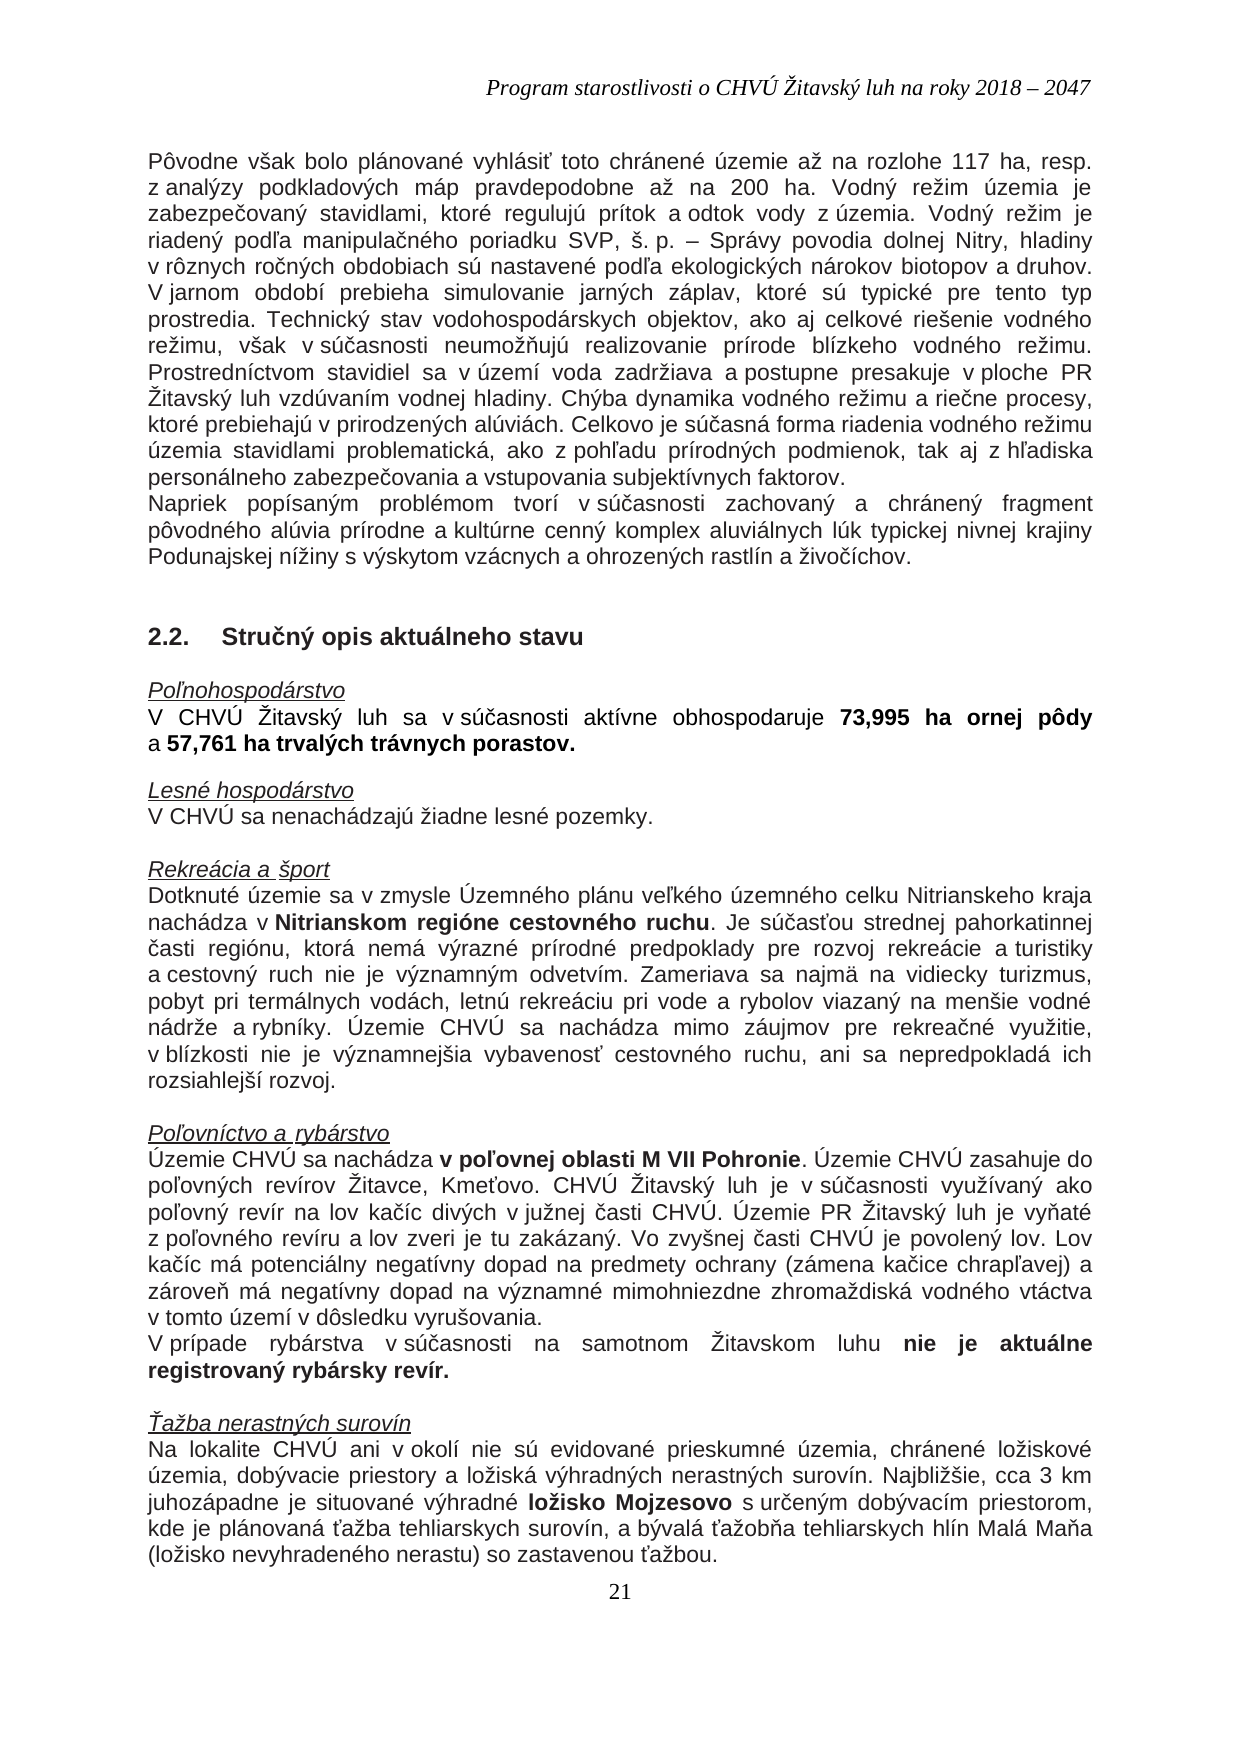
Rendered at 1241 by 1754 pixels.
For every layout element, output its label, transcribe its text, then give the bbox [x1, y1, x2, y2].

text Poľovníctvo a rybárstvo [148, 1119, 1093, 1146]
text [148, 148, 1093, 490]
text Územie CHVÚ sa nachádza v poľovnej oblasti M VII Pohronie. Územie CHVÚ zasahuje do poľovných revírov Žitavce, Kmeťovo. CHVÚ Žitavský luh je v súčasnosti využívaný ako poľovný revír na lov kačíc divých v južnej časti CHVÚ. Územie PR Žitavský luh je vyňaté z poľovného revíru a lov zveri je tu zakázaný. Vo zvyšnej časti CHVÚ je povolený lov. Lov kačíc má potenciálny negatívny dopad na predmety ochrany (zámena kačice chrapľavej) a zároveň má negatívny dopad na významné mimohniezdne zhromaždiská vodného vtáctva v tomto území v dôsledku vyrušovania. [148, 1146, 1093, 1330]
text V prípade rybárstva v súčasnosti na samotnom Žitavskom luhu nie je aktuálne registrovaný rybársky revír. [148, 1330, 1093, 1383]
text V CHVÚ sa nenachádzajú žiadne lesné pozemky. [148, 803, 1093, 830]
list 2.2. Stručný opis aktuálneho stavu [148, 622, 1093, 651]
text Dotknuté územie sa v zmysle Územného plánu veľkého územného celku Nitrianskeho kraja nachádza v Nitrianskom regióne cestovného ruchu. Je súčasťou strednej pahorkatinnej časti regiónu, ktorá nemá výrazné prírodné predpoklady pre rozvoj rekreácie a turistiky a cestovný ruch nie je významným odvetvím. Zameriava sa najmä na vidiecky turizmus, pobyt pri termálnych vodách, letnú rekreáciu pri vode a rybolov viazaný na menšie vodné nádrže a rybníky. Územie CHVÚ sa nachádza mimo záujmov pre rekreačné využitie, v blízkosti nie je významnejšia vybavenosť cestovného ruchu, ani sa nepredpokladá ich rozsiahlejší rozvoj. [148, 882, 1093, 1093]
text Ťažba nerastných surovín [148, 1409, 1093, 1436]
text Na lokalite CHVÚ ani v okolí nie sú evidované prieskumné územia, chránené ložiskové územia, dobývacie priestory a ložiská výhradných nerastných surovín. Najbližšie, cca juhozápadne je situované výhradné ložisko Mojzesovo s určeným dobývacím priestorom, kde je plánovaná ťažba tehliarskych surovín, a bývalá ťažobňa tehliarskych hlín Malá Maňa (ložisko nevyhradeného nerastu) so zastavenou ťažbou. [148, 1436, 1093, 1568]
text Poľnohospodárstvo [148, 677, 1093, 703]
text Rekreácia a šport [148, 856, 1093, 882]
text Lesné hospodárstvo [148, 777, 1093, 803]
text Napriek popísaným problémom tvorí v súčasnosti zachovaný a chránený fragment pôvodného alúvia prírodne a kultúrne cenný komplex aluviálnych lúk typickej nivnej krajiny Podunajskej nížiny s výskytom vzácnych a ohrozených rastlín a živočíchov. [148, 490, 1093, 569]
text V CHVÚ Žitavský luh sa v súčasnosti aktívne obhospodaruje 73,995 ha ornej pôdy a 57,761 ha trvalých trávnych porastov. [148, 703, 1093, 756]
